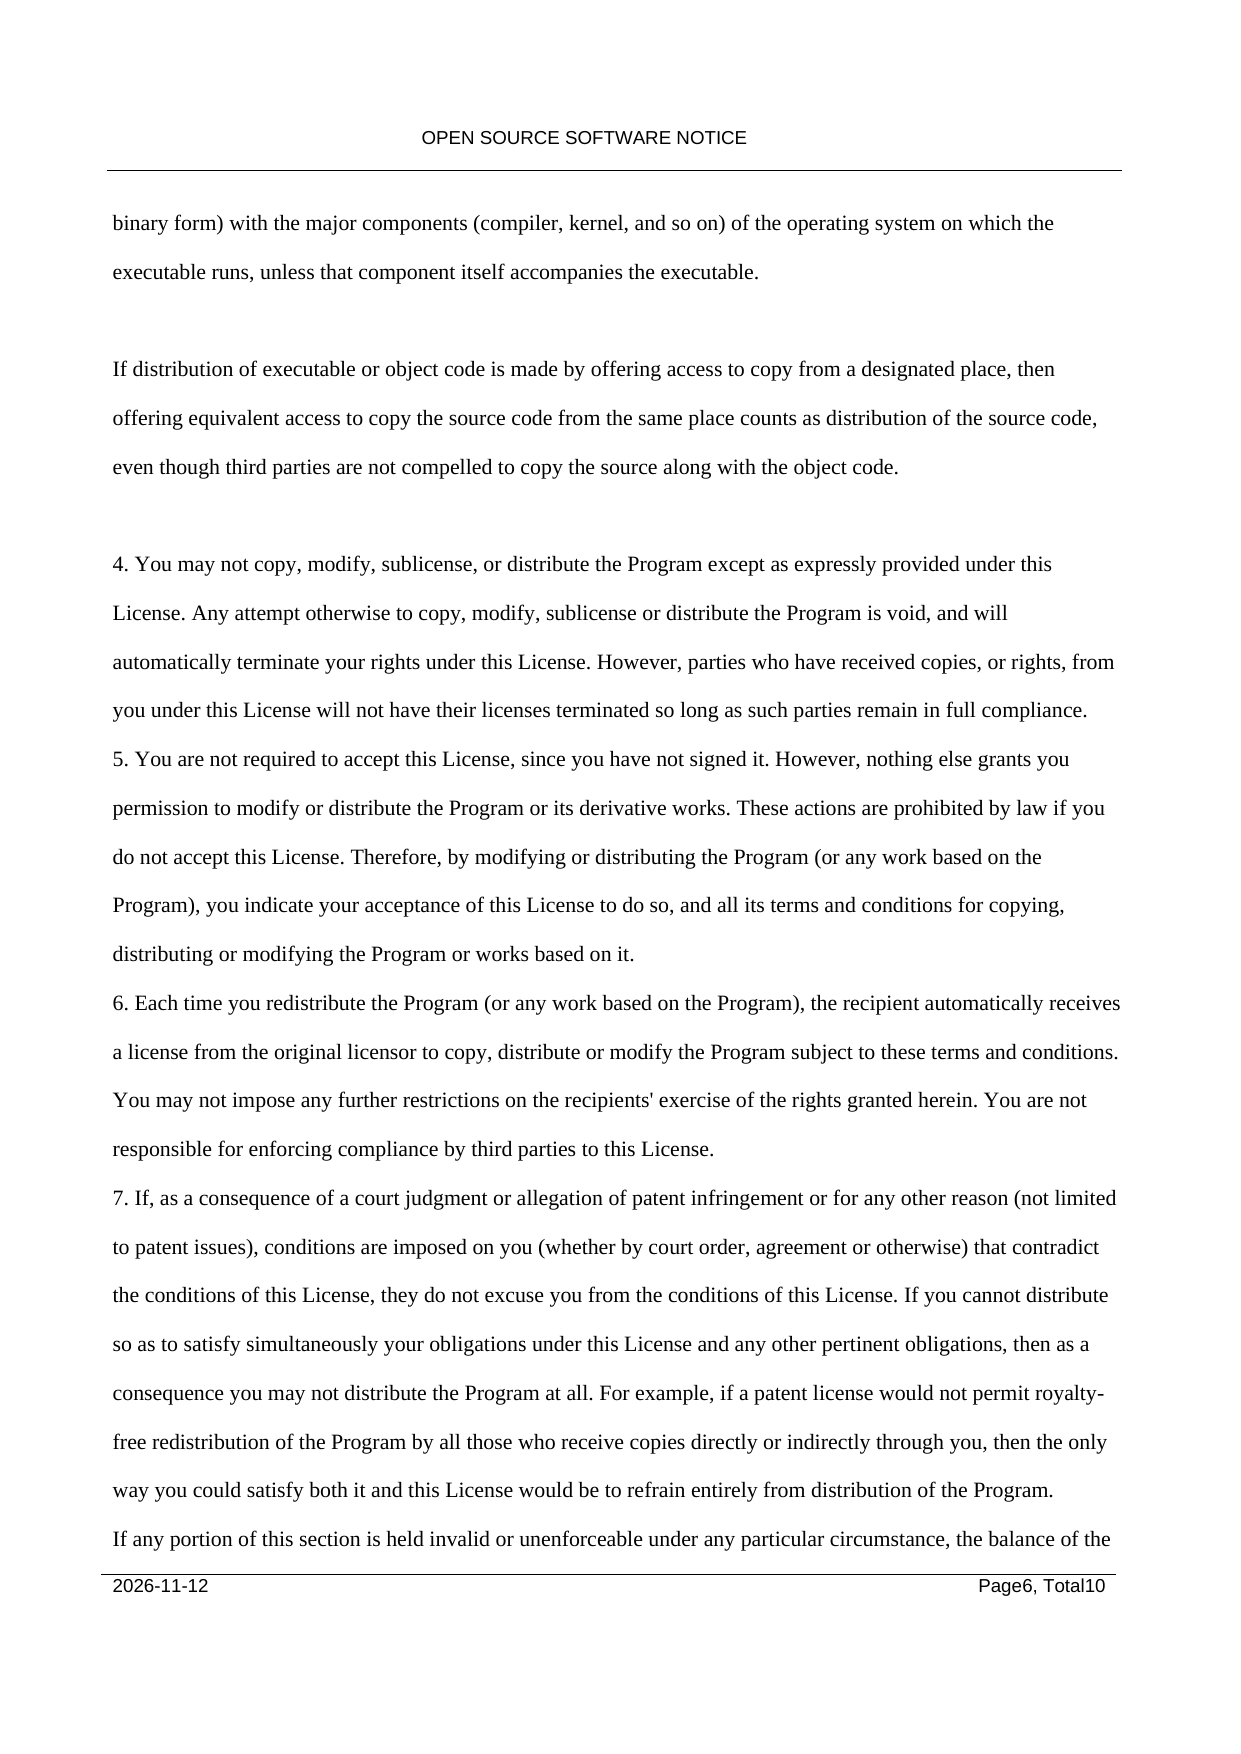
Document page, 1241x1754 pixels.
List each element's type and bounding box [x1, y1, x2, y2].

text [112, 206, 1128, 1555]
